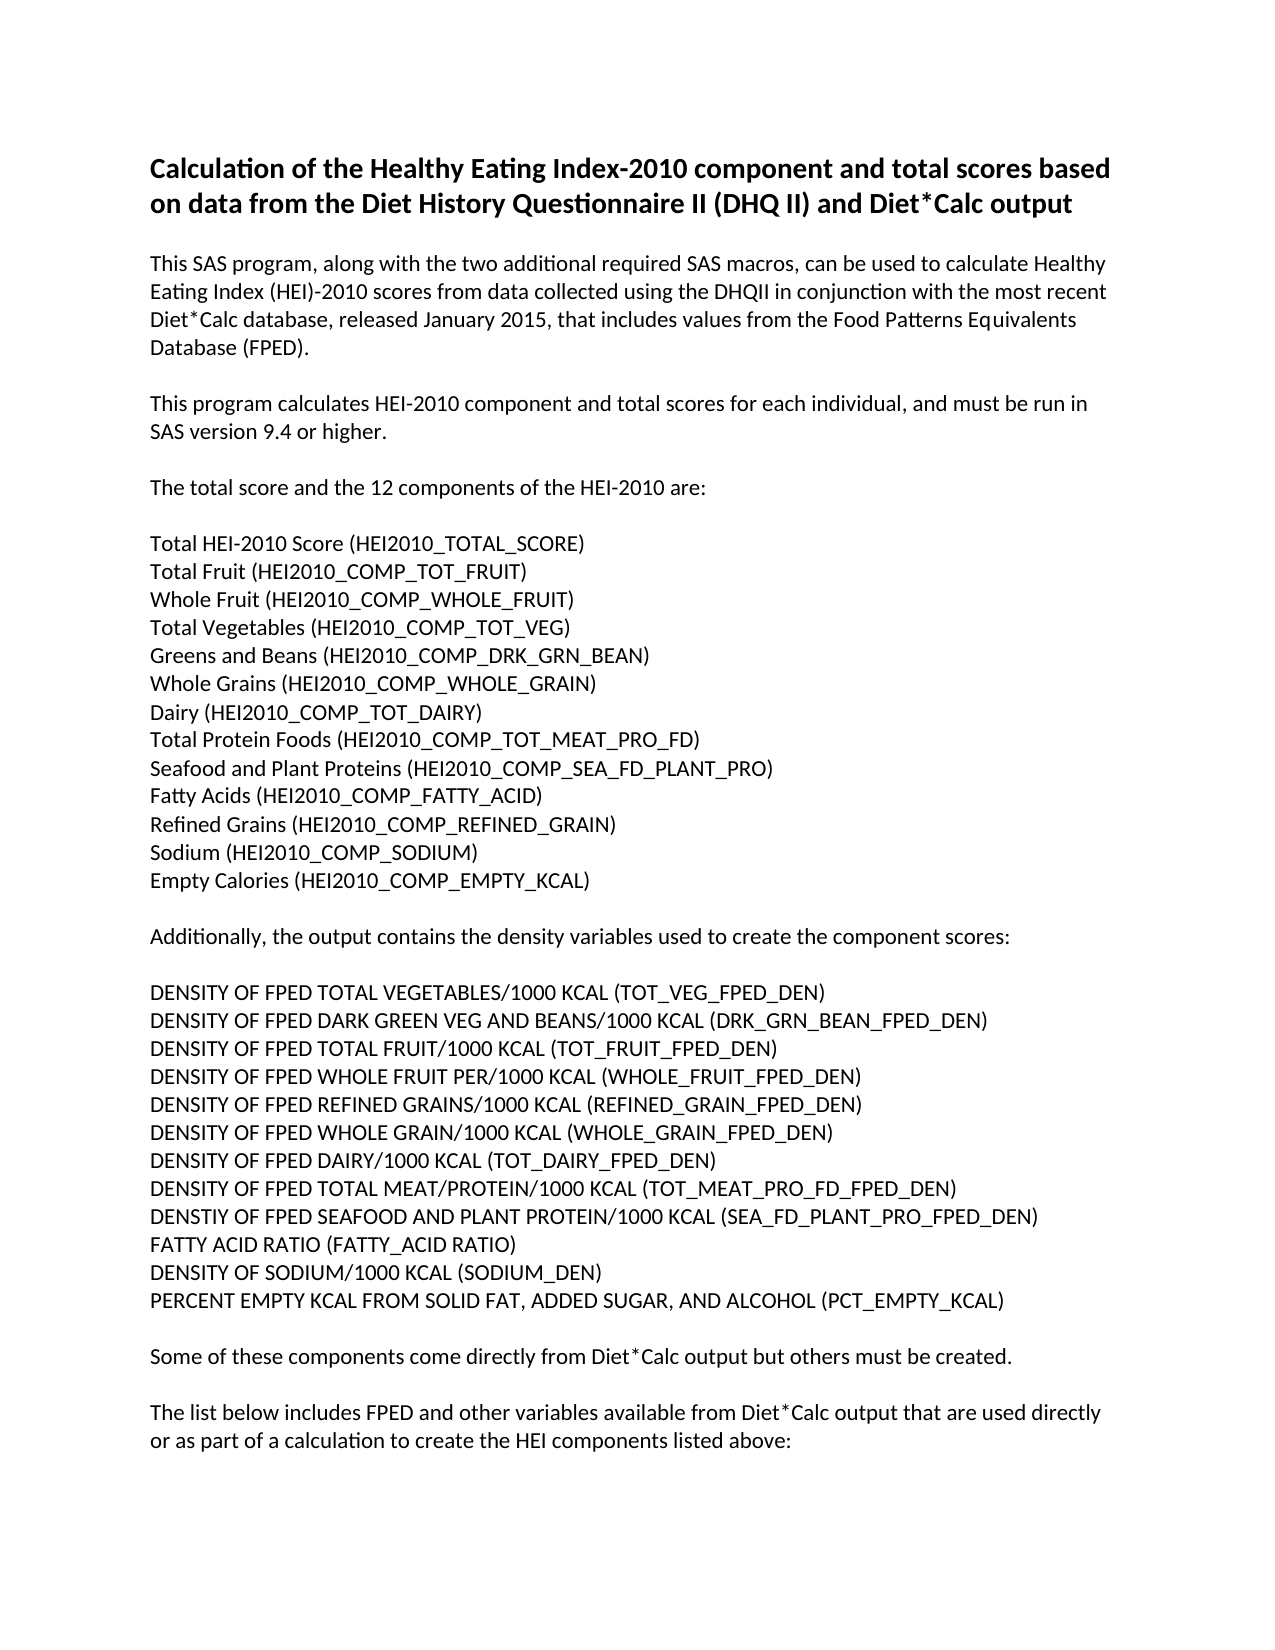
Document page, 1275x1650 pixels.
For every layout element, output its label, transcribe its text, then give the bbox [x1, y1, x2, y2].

text The total score and the 12 components of the HEI-2010 are: [150, 473, 1125, 501]
text Sodium (HEI2010_COMP_SODIUM) [150, 838, 1125, 866]
text DENSITY OF FPED TOTAL MEAT/PROTEIN/1000 KCAL (TOT_MEAT_PRO_FD_FPED_DEN) [150, 1174, 1125, 1202]
text FATTY ACID RATIO (FATTY_ACID RATIO) [150, 1230, 1125, 1258]
text Greens and Beans (HEI2010_COMP_DRK_GRN_BEAN) [150, 642, 1125, 669]
text Whole Grains (HEI2010_COMP_WHOLE_GRAIN) [150, 669, 1125, 698]
text Total Fruit (HEI2010_COMP_TOT_FRUIT) [150, 557, 1125, 586]
text Empty Calories (HEI2010_COMP_EMPTY_KCAL) [150, 866, 1125, 894]
text Additionally, the output contains the density variables used to create the component scores: [150, 922, 1125, 950]
text DENSTIY OF FPED SEAFOOD AND PLANT PROTEIN/1000 KCAL (SEA_FD_PLANT_PRO_FPED_DEN) [150, 1202, 1125, 1230]
text DENSITY OF FPED DAIRY/1000 KCAL (TOT_DAIRY_FPED_DEN) [150, 1146, 1125, 1174]
text DENSITY OF FPED TOTAL VEGETABLES/1000 KCAL (TOT_VEG_FPED_DEN) [150, 978, 1125, 1006]
text Total Vegetables (HEI2010_COMP_TOT_VEG) [150, 613, 1125, 642]
text DENSITY OF FPED REFINED GRAINS/1000 KCAL (REFINED_GRAIN_FPED_DEN) [150, 1090, 1125, 1118]
text Refined Grains (HEI2010_COMP_REFINED_GRAIN) [150, 810, 1125, 838]
text DENSITY OF FPED WHOLE FRUIT PER/1000 KCAL (WHOLE_FRUIT_FPED_DEN) [150, 1062, 1125, 1090]
text Total Protein Foods (HEI2010_COMP_TOT_MEAT_PRO_FD) [150, 726, 1125, 754]
text Fatty Acids (HEI2010_COMP_FATTY_ACID) [150, 782, 1125, 810]
text This SAS program, along with the two additional required SAS macros, can be used to calculate Healthy Eating Index (HEI)-2010 scores from data collected using the DHQII in conjunction with the most recent Diet*Calc database, released January 2015, that includes values from the Food Patterns Equivalents Database (FPED). [150, 249, 1125, 361]
text DENSITY OF FPED WHOLE GRAIN/1000 KCAL (WHOLE_GRAIN_FPED_DEN) [150, 1118, 1125, 1146]
text Some of these components come directly from Diet*Calc output but others must be created. [150, 1342, 1125, 1370]
subtitle Calculation of the Healthy Eating Index-2010 component and total scores based on data from the Diet History Questionnaire II (DHQ II) and Diet*Calc output [150, 150, 1125, 221]
text DENSITY OF FPED TOTAL FRUIT/1000 KCAL (TOT_FRUIT_FPED_DEN) [150, 1034, 1125, 1062]
text Whole Fruit (HEI2010_COMP_WHOLE_FRUIT) [150, 586, 1125, 613]
text PERCENT EMPTY KCAL FROM SOLID FAT, ADDED SUGAR, AND ALCOHOL (PCT_EMPTY_KCAL) [150, 1286, 1125, 1314]
text This program calculates HEI-2010 component and total scores for each individual, and must be run in SAS version 9.4 or higher. [150, 389, 1125, 445]
text DENSITY OF SODIUM/1000 KCAL (SODIUM_DEN) [150, 1258, 1125, 1286]
text DENSITY OF FPED DARK GREEN VEG AND BEANS/1000 KCAL (DRK_GRN_BEAN_FPED_DEN) [150, 1006, 1125, 1034]
text Seafood and Plant Proteins (HEI2010_COMP_SEA_FD_PLANT_PRO) [150, 754, 1125, 782]
text Dairy (HEI2010_COMP_TOT_DAIRY) [150, 698, 1125, 726]
text Total HEI-2010 Score (HEI2010_TOTAL_SCORE) [150, 529, 1125, 557]
text The list below includes FPED and other variables available from Diet*Calc output that are used directly or as part of a calculation to create the HEI components listed above: [150, 1398, 1125, 1454]
